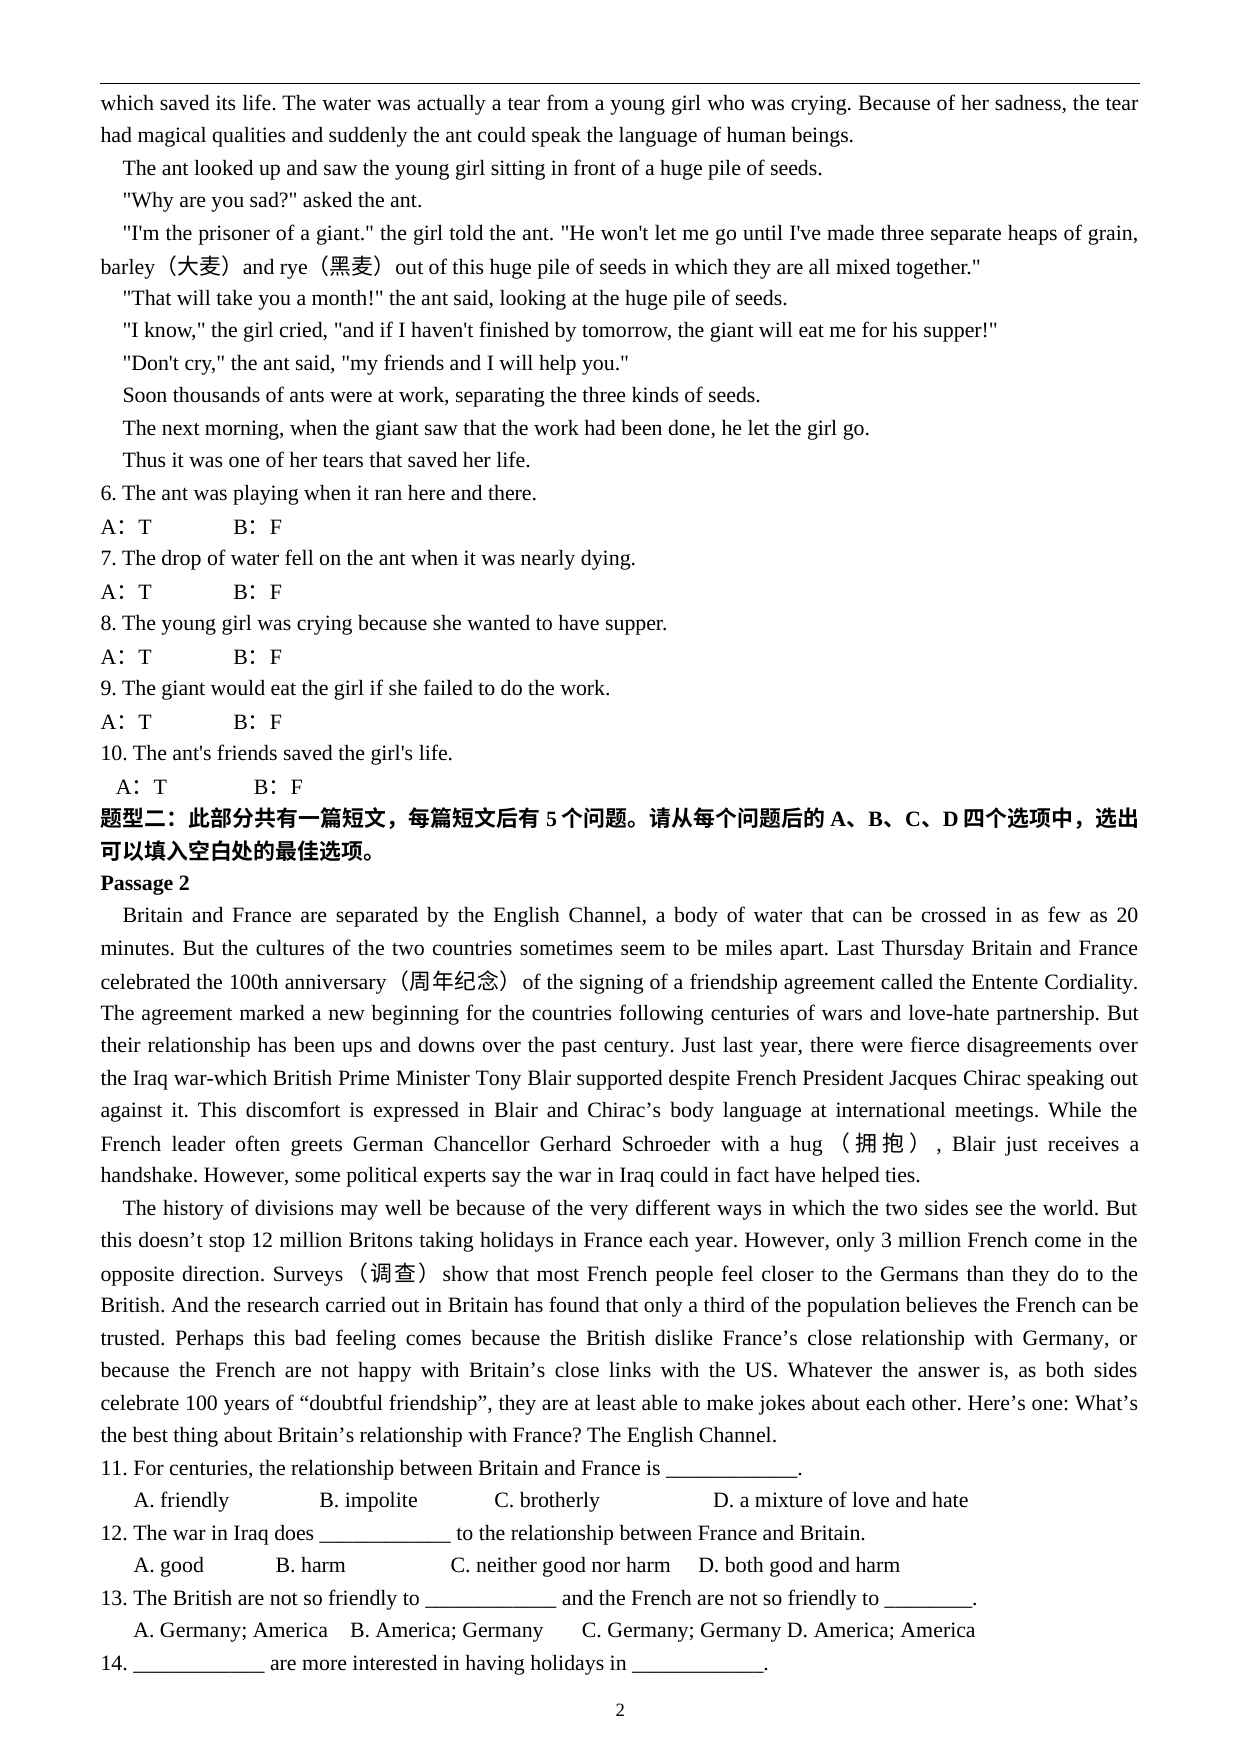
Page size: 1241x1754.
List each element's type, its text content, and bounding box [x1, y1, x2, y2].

text 7. The drop of water fell on the ant when it was nearly dying. [100, 541, 1140, 573]
text 8. The young girl was crying because she wanted to have supper. [100, 606, 1140, 638]
text 6. The ant was playing when it ran here and there. [100, 476, 1140, 508]
text The history of divisions may well be because of the very different ways in which the two sides see the world. But this doesn’t stop 12 million Britons taking holidays in France each year. However, only 3 million French come in the opposite direction. Surveys（调查）show that most French people feel closer to the Germans than they do to the British. And the research carried out in Britain has found that only a third of the population believes the French can be trusted. Perhaps this bad feeling comes because the British dislike France’s close relationship with Germany, or because the French are not happy with Britain’s close links with the US. Whatever the answer is, as both sides celebrate 100 years of “doubtful friendship”, they are at least able to make jokes about each other. Here’s one: What’s the best thing about Britain’s relationship with France? The English Channel. [100, 1191, 1140, 1451]
text "That will take you a month!" the ant said, looking at the huge pile of seeds. [100, 281, 1140, 313]
text Britain and France are separated by the English Channel, a body of water that can be crossed in as few as 20 minutes. But the cultures of the two countries sometimes seem to be miles apart. Last Thursday Britain and France celebrated the 100th anniversary（周年纪念）of the signing of a friendship agreement called the Entente Cordiality. The agreement marked a new beginning for the countries following centuries of wars and love-hate partnership. But their relationship has been ups and downs over the past century. Just last year, there were fierce disagreements over the Iraq war-which British Prime Minister Tony Blair supported despite French President Jacques Chirac speaking out against it. This discomfort is expressed in Blair and Chirac’s body language at international meetings. While the French leader often greets German Chancellor Gerhard Schroeder with a hug（拥抱）, Blair just receives a handshake. However, some political experts say the war in Iraq could in fact have helped ties. [100, 898, 1140, 1191]
text Soon thousands of ants were at work, separating the three kinds of seeds. [100, 378, 1140, 411]
text "I know," the girl cried, "and if I haven't finished by tomorrow, the giant will eat me for his supper!" [100, 313, 1140, 346]
text "I'm the prisoner of a giant." the girl told the ant. "He won't let me go until I've made three separate heaps of grain, barley（大麦）and rye（黑麦）out of this huge pile of seeds in which they are all mixed together." [100, 216, 1140, 281]
text The ant looked up and saw the young girl sitting in front of a huge pile of seeds. [100, 151, 1140, 183]
text A：T B：F [100, 573, 1140, 606]
text 题型二：此部分共有一篇短文，每篇短文后有5个问题。请从每个问题后的A、B、C、D四个选项中，选出可以填入空白处的最佳选项。 [100, 801, 1140, 866]
text Passage 2 [100, 866, 1140, 898]
text A：T B：F [100, 703, 1140, 736]
text 9. The giant would eat the girl if she failed to do the work. [100, 671, 1140, 703]
text "Why are you sad?" asked the ant. [100, 183, 1140, 216]
text A：T B：F [100, 638, 1140, 671]
text 14. ____________ are more interested in having holidays in ____________. [100, 1646, 1140, 1678]
text A：T B：F [100, 508, 1140, 541]
text A. good B. harm C. neither good nor harm D. both good and harm [100, 1548, 1140, 1581]
text A：T B：F [100, 768, 1140, 801]
text A. Germany; America B. America; Germany C. Germany; Germany D. America; America [133, 1613, 1140, 1646]
text 13. The British are not so friendly to ____________ and the French are not so friendly to ________. [100, 1581, 1140, 1613]
text 10. The ant's friends saved the girl's life. [100, 736, 1140, 768]
text The next morning, when the giant saw that the work had been done, he let the girl go. [100, 411, 1140, 443]
text A. friendly B. impolite C. brotherly D. a mixture of love and hate [100, 1483, 1140, 1516]
text 11. For centuries, the relationship between Britain and France is ____________. [100, 1451, 1140, 1483]
text Thus it was one of her tears that saved her life. [100, 443, 1140, 476]
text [100, 86, 1140, 151]
text "Don't cry," the ant said, "my friends and I will help you." [100, 346, 1140, 378]
text 12. The war in Iraq does ____________ to the relationship between France and Britain. [100, 1516, 1140, 1548]
